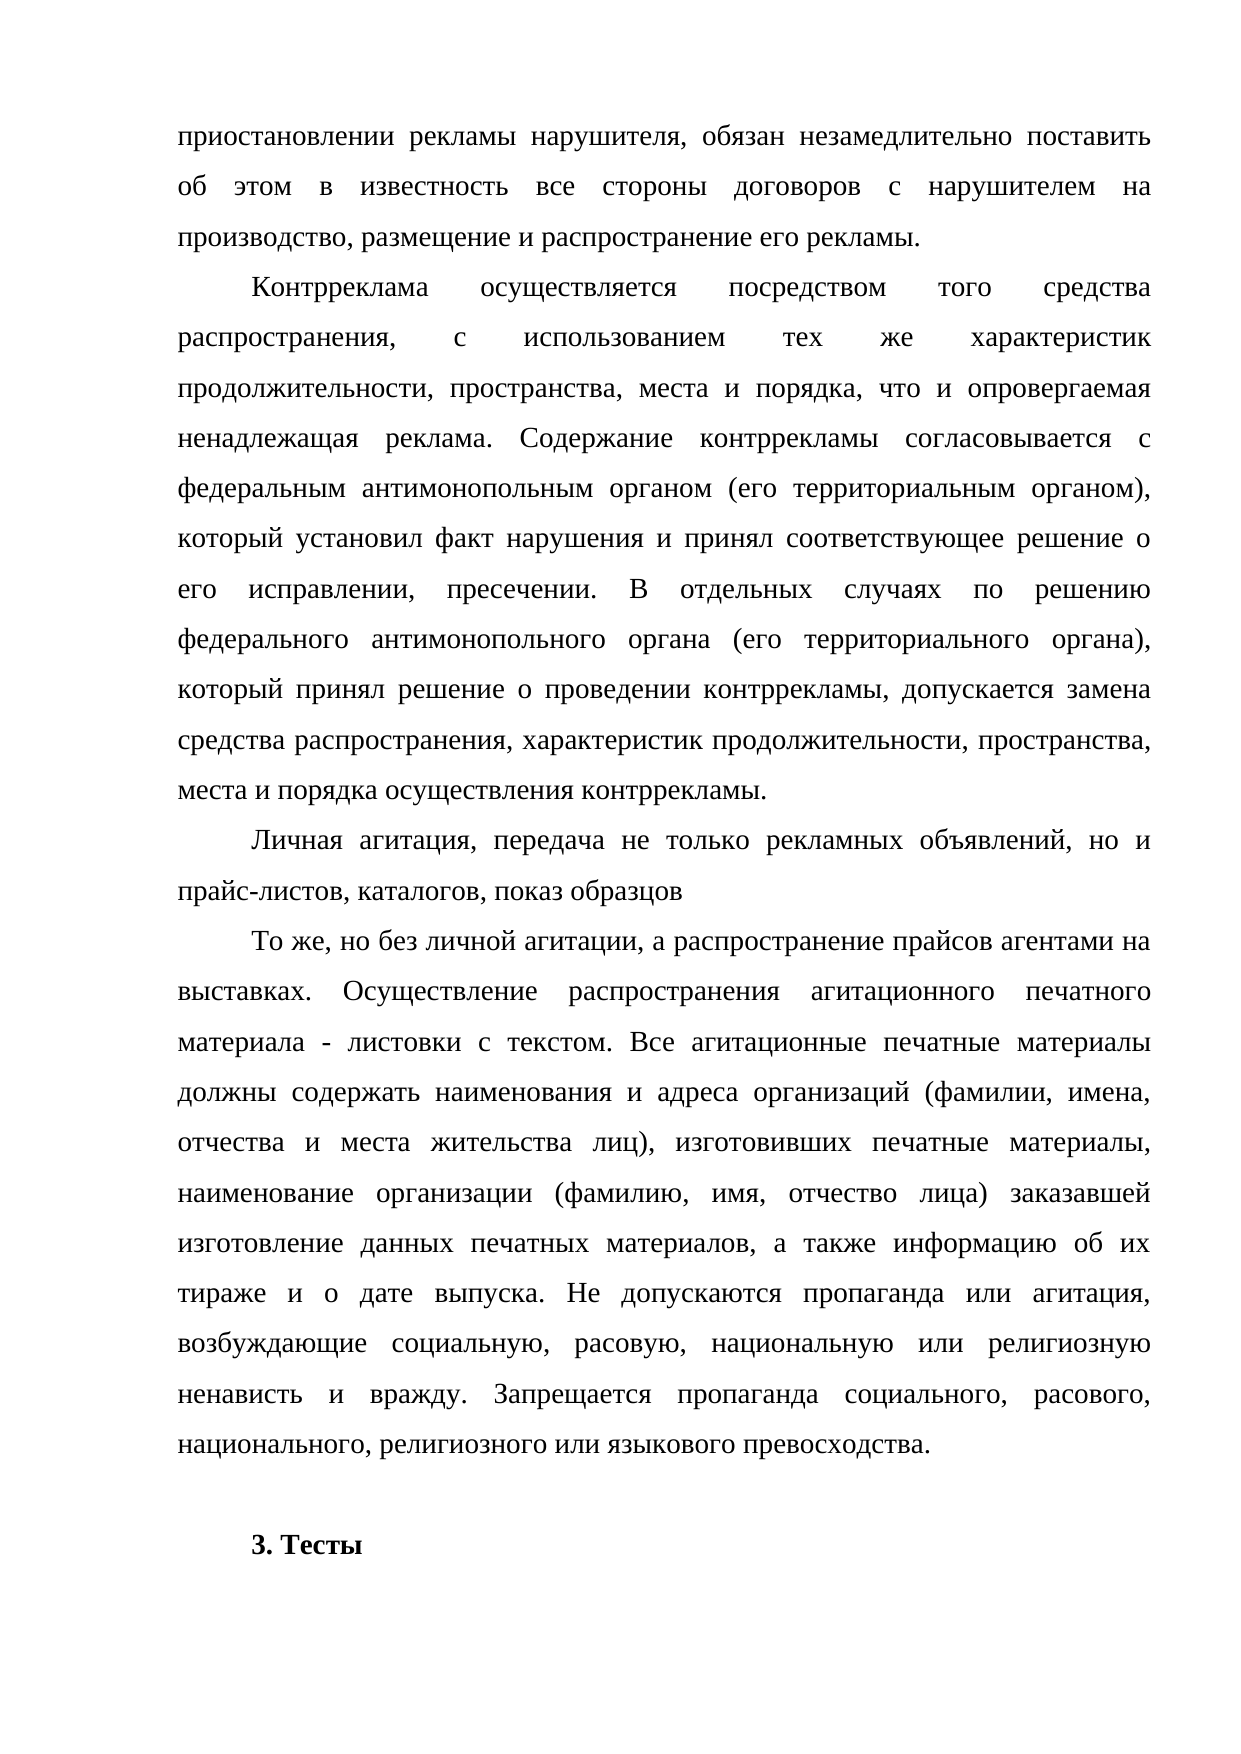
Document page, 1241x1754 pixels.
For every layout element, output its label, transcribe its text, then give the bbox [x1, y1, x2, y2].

text То же, но без личной агитации, а распространение прайсов агентами на выставках. Осуществление распространения агитационного печатного материала - листовки с текстом. Все агитационные печатные материалы должны содержать наименования и адреса организаций (фамилии, имена, отчества и места жительства лиц), изготовивших печатные материалы, наименование организации (фамилию, имя, отчество лица) заказавшей изготовление данных печатных материалов, а также информацию об их тираже и о дате выпуска. Не допускаются пропаганда или агитация, возбуждающие социальную, расовую, национальную или религиозную ненависть и вражду. Запрещается пропаганда социального, расового, национального, религиозного или языкового превосходства. [177, 923, 1152, 1460]
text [177, 118, 1152, 252]
text Контрреклама осуществляется посредством того средства распространения, с использованием тех же характеристик продолжительности, пространства, места и порядка, что и опровергаемая ненадлежащая реклама. Содержание контррекламы согласовывается с федеральным антимонопольным органом (его территориальным органом), который установил факт нарушения и принял соответствующее решение о его исправлении, пресечении. В отдельных случаях по решению федерального антимонопольного органа (его территориального органа), который принял решение о проведении контррекламы, допускается замена средства распространения, характеристик продолжительности, пространства, места и порядка осуществления контррекламы. [177, 269, 1152, 806]
text 3. Тесты [177, 1527, 1152, 1560]
text Личная агитация, передача не только рекламных объявлений, но и прайс-листов, каталогов, показ образцов [177, 822, 1152, 906]
